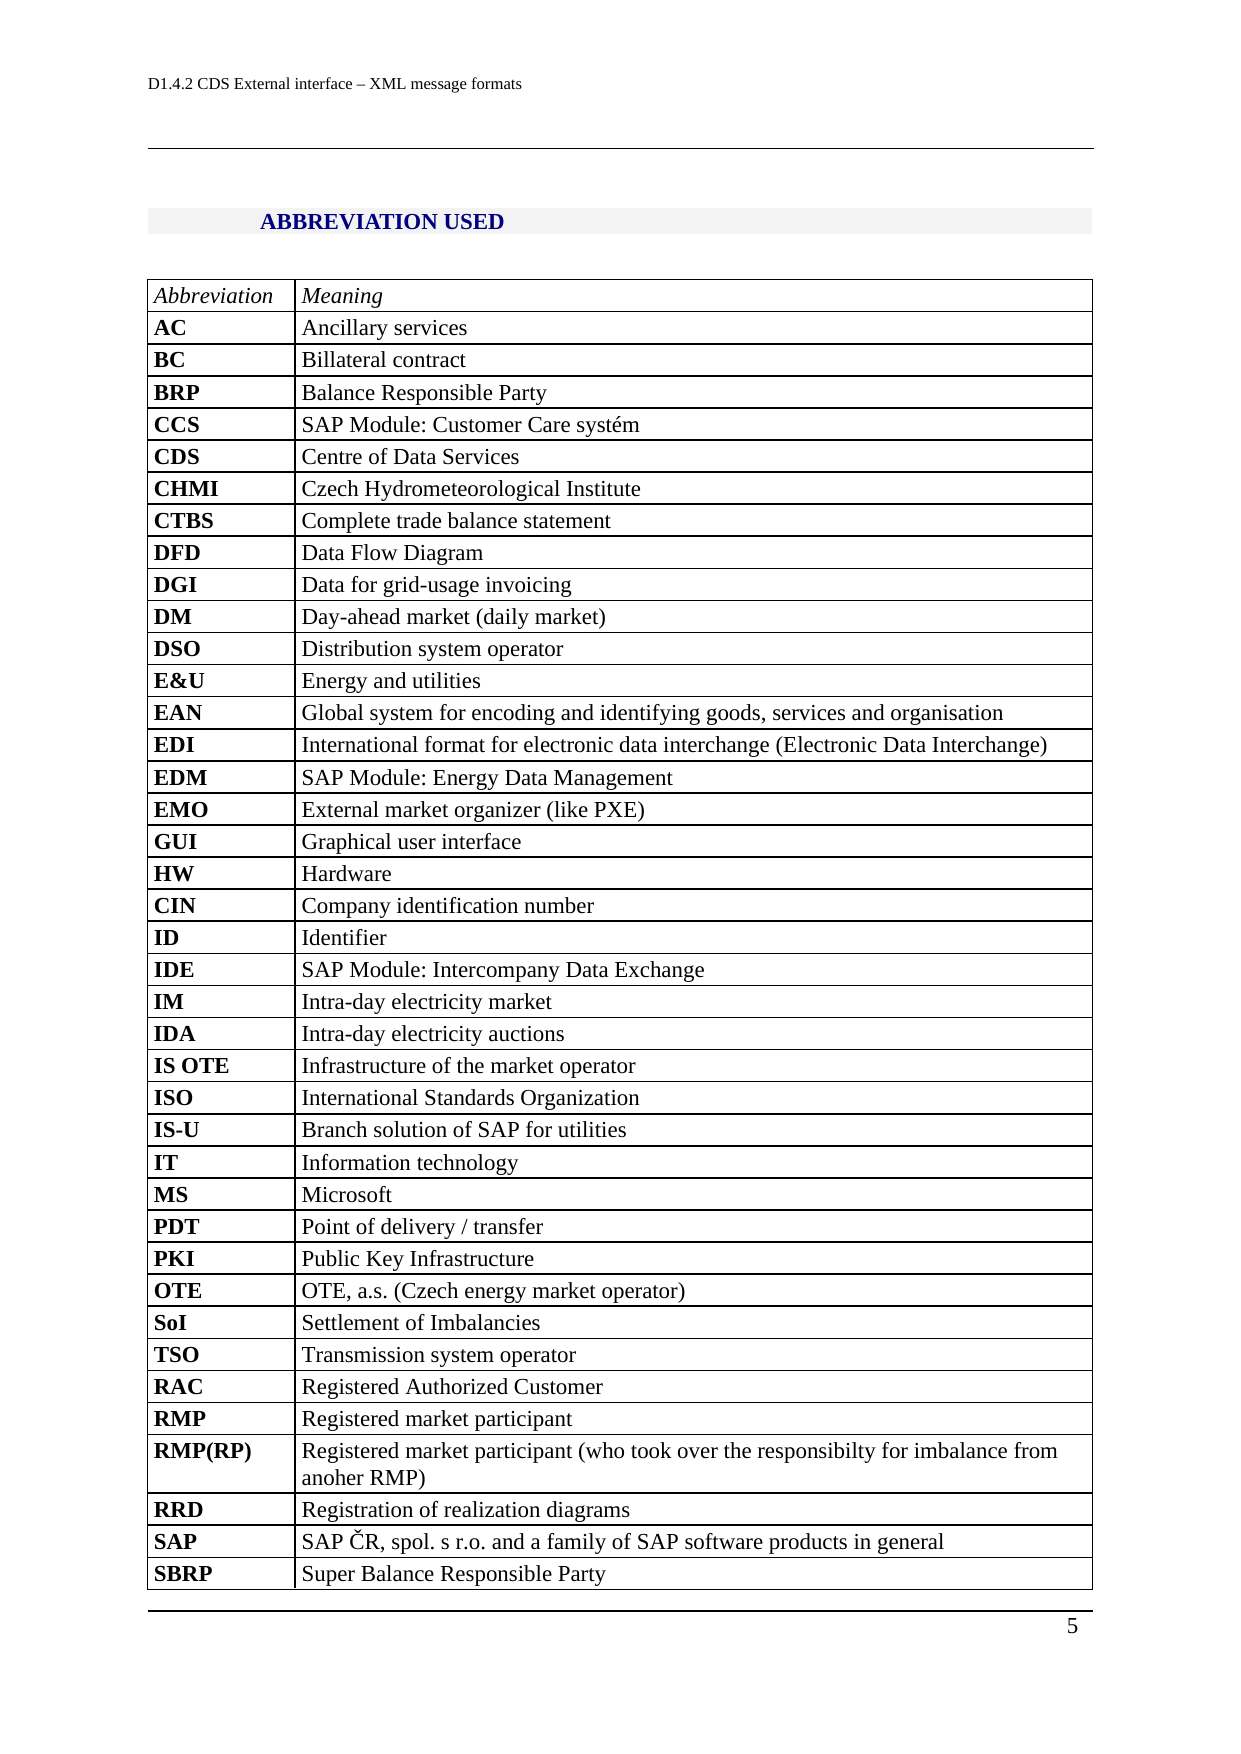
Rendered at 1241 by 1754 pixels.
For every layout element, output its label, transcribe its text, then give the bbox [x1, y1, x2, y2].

table_cell SAP Module: Energy Data Management [296, 762, 1092, 792]
table_cell Centre of Data Services [296, 441, 1092, 471]
table_cell PKI [148, 1243, 294, 1273]
table_cell EDM [148, 762, 294, 792]
table_cell HW [148, 858, 294, 888]
table_cell Company identification number [296, 890, 1092, 920]
table_cell Graphical user interface [296, 826, 1092, 856]
table_cell DGI [148, 569, 294, 599]
table_cell Energy and utilities [296, 665, 1092, 696]
table_header Abbreviation [148, 280, 294, 311]
table_cell OTE [148, 1275, 294, 1305]
table_cell DM [148, 601, 294, 632]
table_cell CTBS [148, 505, 294, 535]
table_cell Information technology [296, 1147, 1092, 1177]
table_cell Registered Authorized Customer [296, 1371, 1092, 1402]
table_cell Complete trade balance statement [296, 505, 1092, 535]
table_cell Data Flow Diagram [296, 537, 1092, 567]
table_cell Intra-day electricity market [296, 986, 1092, 1017]
table_cell RRD [148, 1494, 294, 1524]
table_cell CCS [148, 409, 294, 439]
table_cell IS-U [148, 1115, 294, 1145]
table_header Meaning [296, 280, 1092, 311]
table_cell E&U [148, 665, 294, 696]
table_cell RAC [148, 1371, 294, 1402]
table_cell Microsoft [296, 1179, 1092, 1209]
table_cell Billateral contract [296, 345, 1092, 375]
table_cell Registered market participant [296, 1403, 1092, 1434]
table_cell BC [148, 345, 294, 375]
table_cell SAP Module: Intercompany Data Exchange [296, 954, 1092, 984]
table_cell Hardware [296, 858, 1092, 888]
table_cell DFD [148, 537, 294, 567]
table_cell Global system for encoding and identifying goods, services and organisation [296, 697, 1092, 728]
table_cell IDA [148, 1018, 294, 1049]
table_cell CHMI [148, 473, 294, 503]
table_cell TSO [148, 1339, 294, 1369]
table_cell ISO [148, 1082, 294, 1113]
table_cell Point of delivery / transfer [296, 1211, 1092, 1241]
table_cell CDS [148, 441, 294, 471]
table_cell Day-ahead market (daily market) [296, 601, 1092, 632]
table_cell GUI [148, 826, 294, 856]
table_cell Registration of realization diagrams [296, 1494, 1092, 1524]
table_cell IS OTE [148, 1050, 294, 1081]
subtitle AbbrevIation Used [148, 208, 1092, 234]
table_cell Branch solution of SAP for utilities [296, 1115, 1092, 1145]
table_cell Settlement of Imbalancies [296, 1307, 1092, 1337]
table_cell EMO [148, 794, 294, 824]
table_cell AC [148, 312, 294, 343]
table_cell BRP [148, 377, 294, 407]
table_cell MS [148, 1179, 294, 1209]
table_cell ID [148, 922, 294, 952]
table_cell RMP [148, 1403, 294, 1434]
table_cell Distribution system operator [296, 633, 1092, 664]
table_cell OTE, a.s. (Czech energy market operator) [296, 1275, 1092, 1305]
table_cell International format for electronic data interchange (Electronic Data Interchange) [296, 730, 1092, 760]
table_cell Balance Responsible Party [296, 377, 1092, 407]
table_cell SAP ČR, spol. s r.o. and a family of SAP software products in general [296, 1526, 1092, 1556]
table_cell International Standards Organization [296, 1082, 1092, 1113]
table_cell Transmission system operator [296, 1339, 1092, 1369]
table_cell SoI [148, 1307, 294, 1337]
table_cell Intra-day electricity auctions [296, 1018, 1092, 1049]
table_cell Identifier [296, 922, 1092, 952]
table_cell Ancillary services [296, 312, 1092, 343]
table_cell IDE [148, 954, 294, 984]
table_cell Super Balance Responsible Party [296, 1558, 1092, 1588]
table_cell RMP(RP) [148, 1435, 294, 1492]
table_cell CIN [148, 890, 294, 920]
table_cell Registered market participant (who took over the responsibilty for imbalance from anoher RMP) [296, 1435, 1092, 1492]
table_cell DSO [148, 633, 294, 664]
table_cell PDT [148, 1211, 294, 1241]
table_cell EAN [148, 697, 294, 728]
table_cell Infrastructure of the market operator [296, 1050, 1092, 1081]
table_cell IT [148, 1147, 294, 1177]
table_cell SBRP [148, 1558, 294, 1588]
table_cell Czech Hydrometeorological Institute [296, 473, 1092, 503]
table_cell SAP Module: Customer Care systém [296, 409, 1092, 439]
table_cell External market organizer (like PXE) [296, 794, 1092, 824]
table_cell SAP [148, 1526, 294, 1556]
table_cell Public Key Infrastructure [296, 1243, 1092, 1273]
table_cell EDI [148, 730, 294, 760]
table_cell Data for grid-usage invoicing [296, 569, 1092, 599]
table_cell IM [148, 986, 294, 1017]
